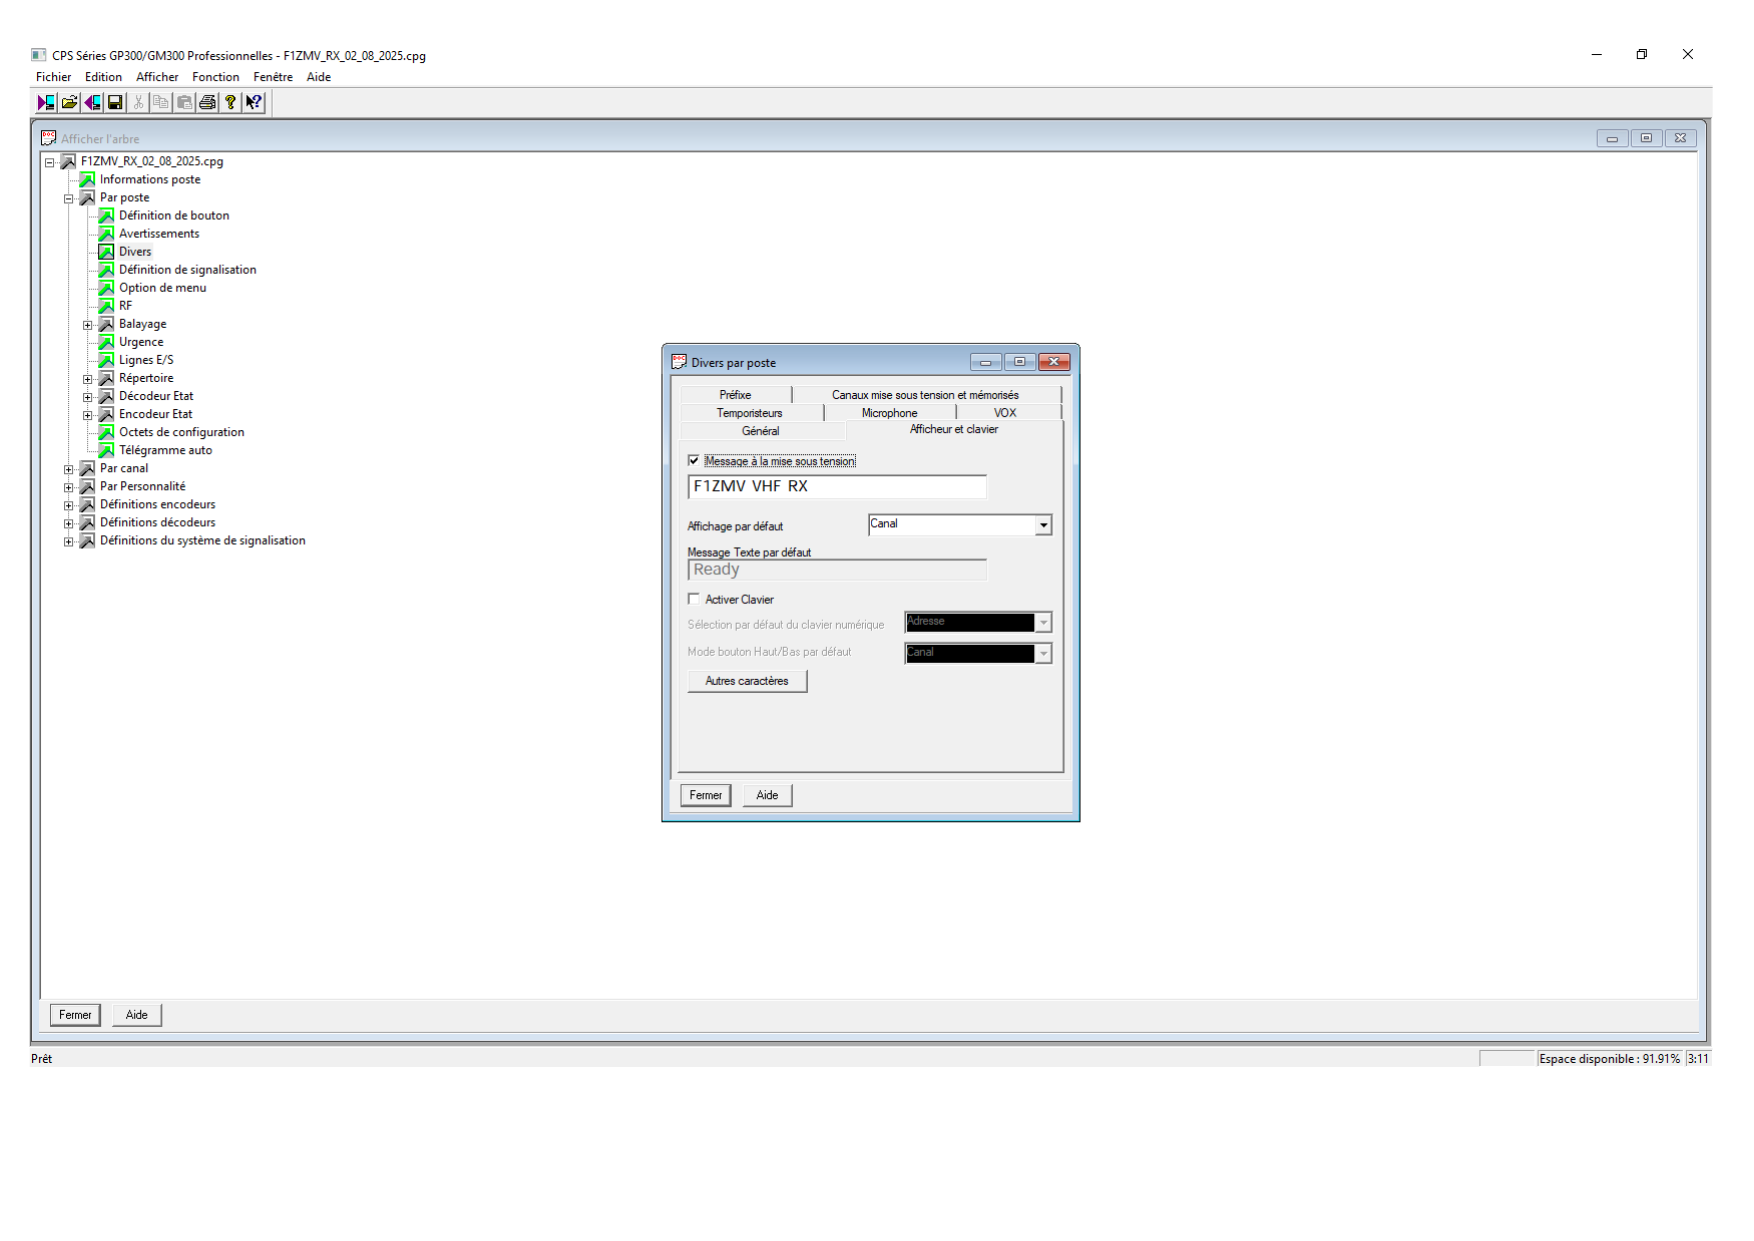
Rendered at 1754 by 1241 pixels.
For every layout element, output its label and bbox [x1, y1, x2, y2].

picture [29, 44, 1713, 1067]
